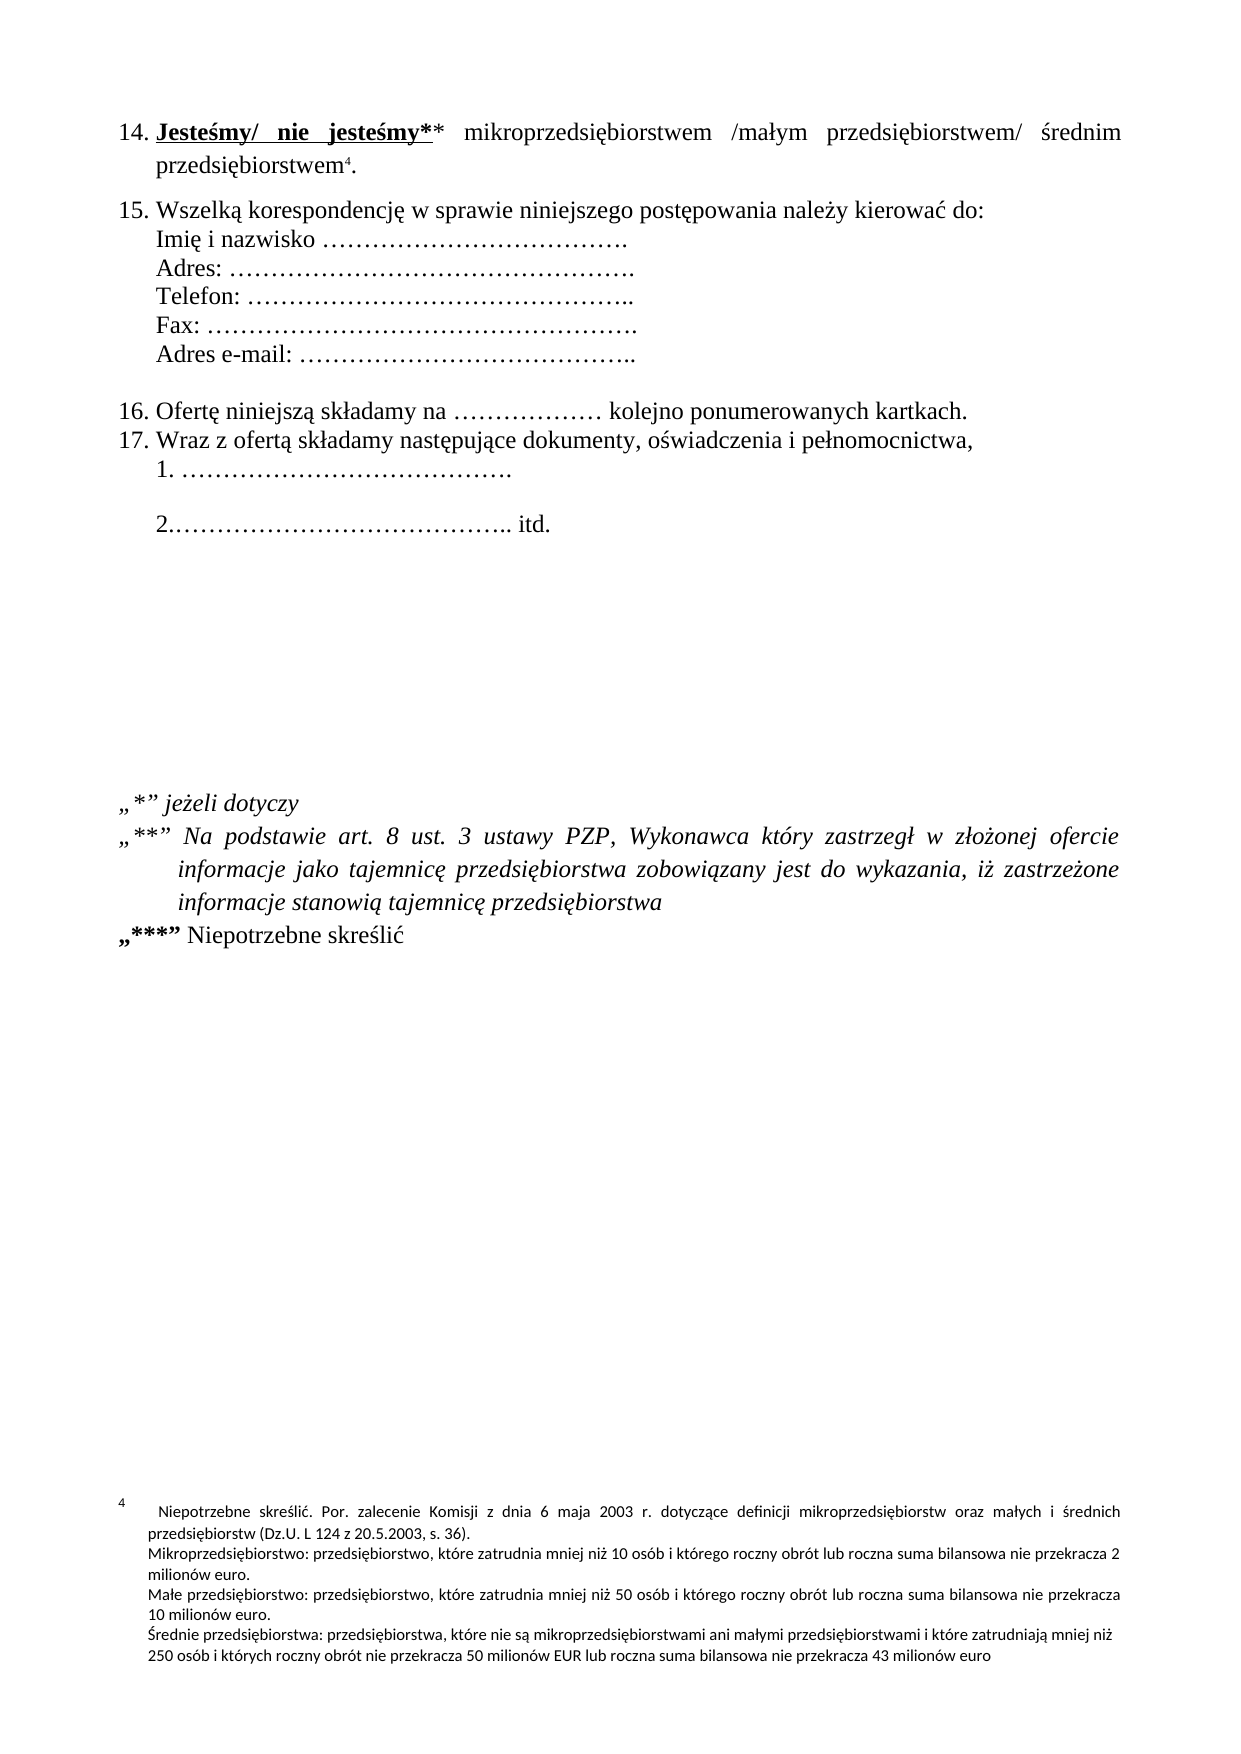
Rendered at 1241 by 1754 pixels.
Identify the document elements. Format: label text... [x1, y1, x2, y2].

text Fax: ……………………………………………. [156, 310, 1122, 339]
text 2.………………………………….. itd. [156, 509, 1122, 538]
text 1. …………………………………. [156, 454, 1122, 483]
list Jesteśmy/ nie jesteśmy** mikroprzedsiębiorstwem /małym przedsiębiorstwem/ średnim przedsiębiorstwem. [118, 117, 1122, 178]
text Telefon: ……………………………………….. [156, 281, 1122, 310]
list Wszelką korespondencję w sprawie niniejszego postępowania należy kierować do: [118, 195, 1122, 224]
text Adres e-mail: ………………………………….. [156, 339, 1122, 368]
text Adres: …………………………………………. [156, 253, 1122, 281]
text „**” Na podstawie art. 8 ust. 3 ustawy PZP, Wykonawca który zastrzegł w złożonej ofercie informacje jako tajemnicę przedsiębiorstwa zobowiązany jest do wykazania, iż zastrzeżone informacje stanowią tajemnicę przedsiębiorstwa [118, 821, 1122, 916]
text „***” Niepotrzebne skreślić [118, 920, 1122, 948]
list Ofertę niniejszą składamy na ……………… kolejno ponumerowanych kartkach. [118, 396, 1122, 425]
text „*” jeżeli dotyczy [118, 788, 1122, 816]
text Imię i nazwisko ………………………………. [156, 224, 1122, 253]
list Wraz z ofertą składamy następujące dokumenty, oświadczenia i pełnomocnictwa, [118, 425, 1122, 454]
